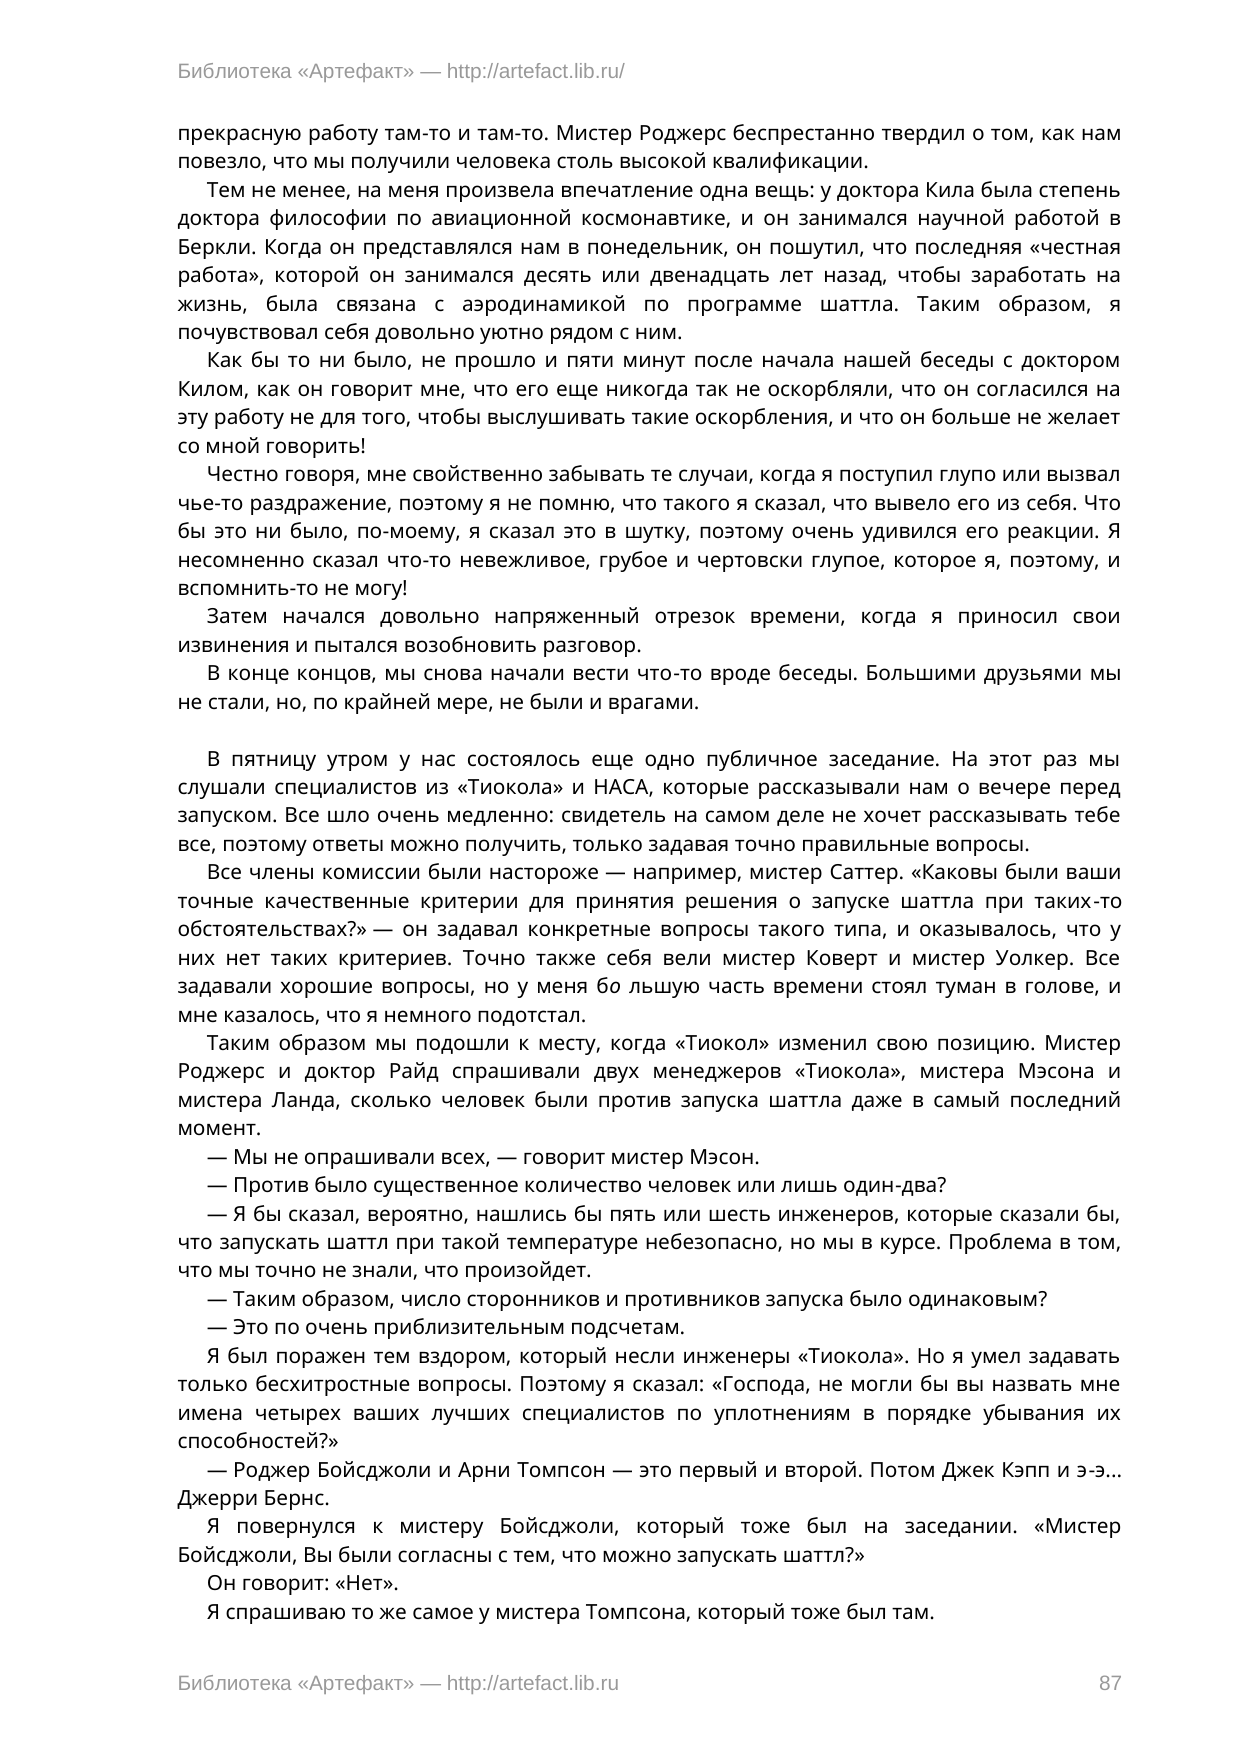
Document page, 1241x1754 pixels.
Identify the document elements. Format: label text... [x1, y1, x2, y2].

text — Против было существенное количество человек или лишь один-два? [177, 1170, 1122, 1199]
text — Я бы сказал, вероятно, нашлись бы пять или шесть инженеров, которые сказали бы, что запускать шаттл при такой температуре небезопасно, но мы в курсе. Проблема в том, что мы точно не знали, что произойдет. [177, 1199, 1122, 1284]
text — Это по очень приблизительным подсчетам. [177, 1312, 1122, 1341]
text В конце концов, мы снова начали вести что-то вроде беседы. Большими друзьями мы не стали, но, по крайней мере, не были и врагами. [177, 658, 1122, 715]
text Затем начался довольно напряженный отрезок времени, когда я приносил свои извинения и пытался возобновить разговор. [177, 602, 1122, 658]
text Я повернулся к мистеру Бойсджоли, который тоже был на заседании. «Мистер Бойсджоли, Вы были согласны с тем, что можно запускать шаттл?» [177, 1512, 1122, 1568]
text Тем не менее, на меня произвела впечатление одна вещь: у доктора Кила была степень доктора философии по авиационной космонавтике, и он занимался научной работой в Беркли. Когда он представлялся нам в понедельник, он пошутил, что последняя «честная работа», которой он занимался десять или двенадцать лет назад, чтобы заработать на жизнь, была связана с аэродинамикой по программе шаттла. Таким образом, я почувствовал себя довольно уютно рядом с ним. [177, 175, 1122, 346]
text Я спрашиваю то же самое у мистера Томпсона, который тоже был там. [177, 1597, 1122, 1625]
text — Таким образом, число сторонников и противников запуска было одинаковым? [177, 1284, 1122, 1312]
text — Роджер Бойсджоли и Арни Томпсон — это первый и второй. Потом Джек Кэпп и э-э... Джерри Бернс. [177, 1455, 1122, 1512]
text Я был поражен тем вздором, который несли инженеры «Тиокола». Но я умел задавать только бесхитростные вопросы. Поэтому я сказал: «Господа, не могли бы вы назвать мне имена четырех ваших лучших специалистов по уплотнениям в порядке убывания их способностей?» [177, 1341, 1122, 1455]
text Таким образом мы подошли к месту, когда «Тиокол» изменил свою позицию. Мистер Роджерс и доктор Райд спрашивали двух менеджеров «Тиокола», мистера Мэсона и мистера Ланда, сколько человек были против запуска шаттла даже в самый последний момент. [177, 1028, 1122, 1142]
text Он говорит: «Нет». [177, 1568, 1122, 1597]
text Честно говоря, мне свойственно забывать те случаи, когда я поступил глупо или вызвал чье-то раздражение, поэтому я не помню, что такого я сказал, что вывело его из себя. Что бы это ни было, по-моему, я сказал это в шутку, поэтому очень удивился его реакции. Я несомненно сказал что-то невежливое, грубое и чертовски глупое, которое я, поэтому, и вспомнить-то не могу! [177, 459, 1122, 602]
text Все члены комиссии были настороже — например, мистер Саттер. «Каковы были ваши точные качественные критерии для принятия решения о запуске шаттла при таких-то обстоятельствах?» — он задавал конкретные вопросы такого типа, и оказывалось, что у них нет таких критериев. Точно также себя вели мистер Коверт и мистер Уолкер. Все задавали хорошие вопросы, но у меня бо льшую часть времени стоял туман в голове, и мне казалось, что я немного подотстал. [177, 857, 1122, 1028]
text В пятницу утром у нас состоялось еще одно публичное заседание. На этот раз мы слушали специалистов из «Тиокола» и НАСА, которые рассказывали нам о вечере перед запуском. Все шло очень медленно: свидетель на самом деле не хочет рассказывать тебе все, поэтому ответы можно получить, только задавая точно правильные вопросы. [177, 744, 1122, 857]
text Как бы то ни было, не прошло и пяти минут после начала нашей беседы с доктором Килом, как он говорит мне, что его еще никогда так не оскорбляли, что он согласился на эту работу не для того, чтобы выслушивать такие оскорбления, и что он больше не желает со мной говорить! [177, 346, 1122, 459]
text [177, 118, 1122, 175]
text — Мы не опрашивали всех, — говорит мистер Мэсон. [177, 1142, 1122, 1170]
